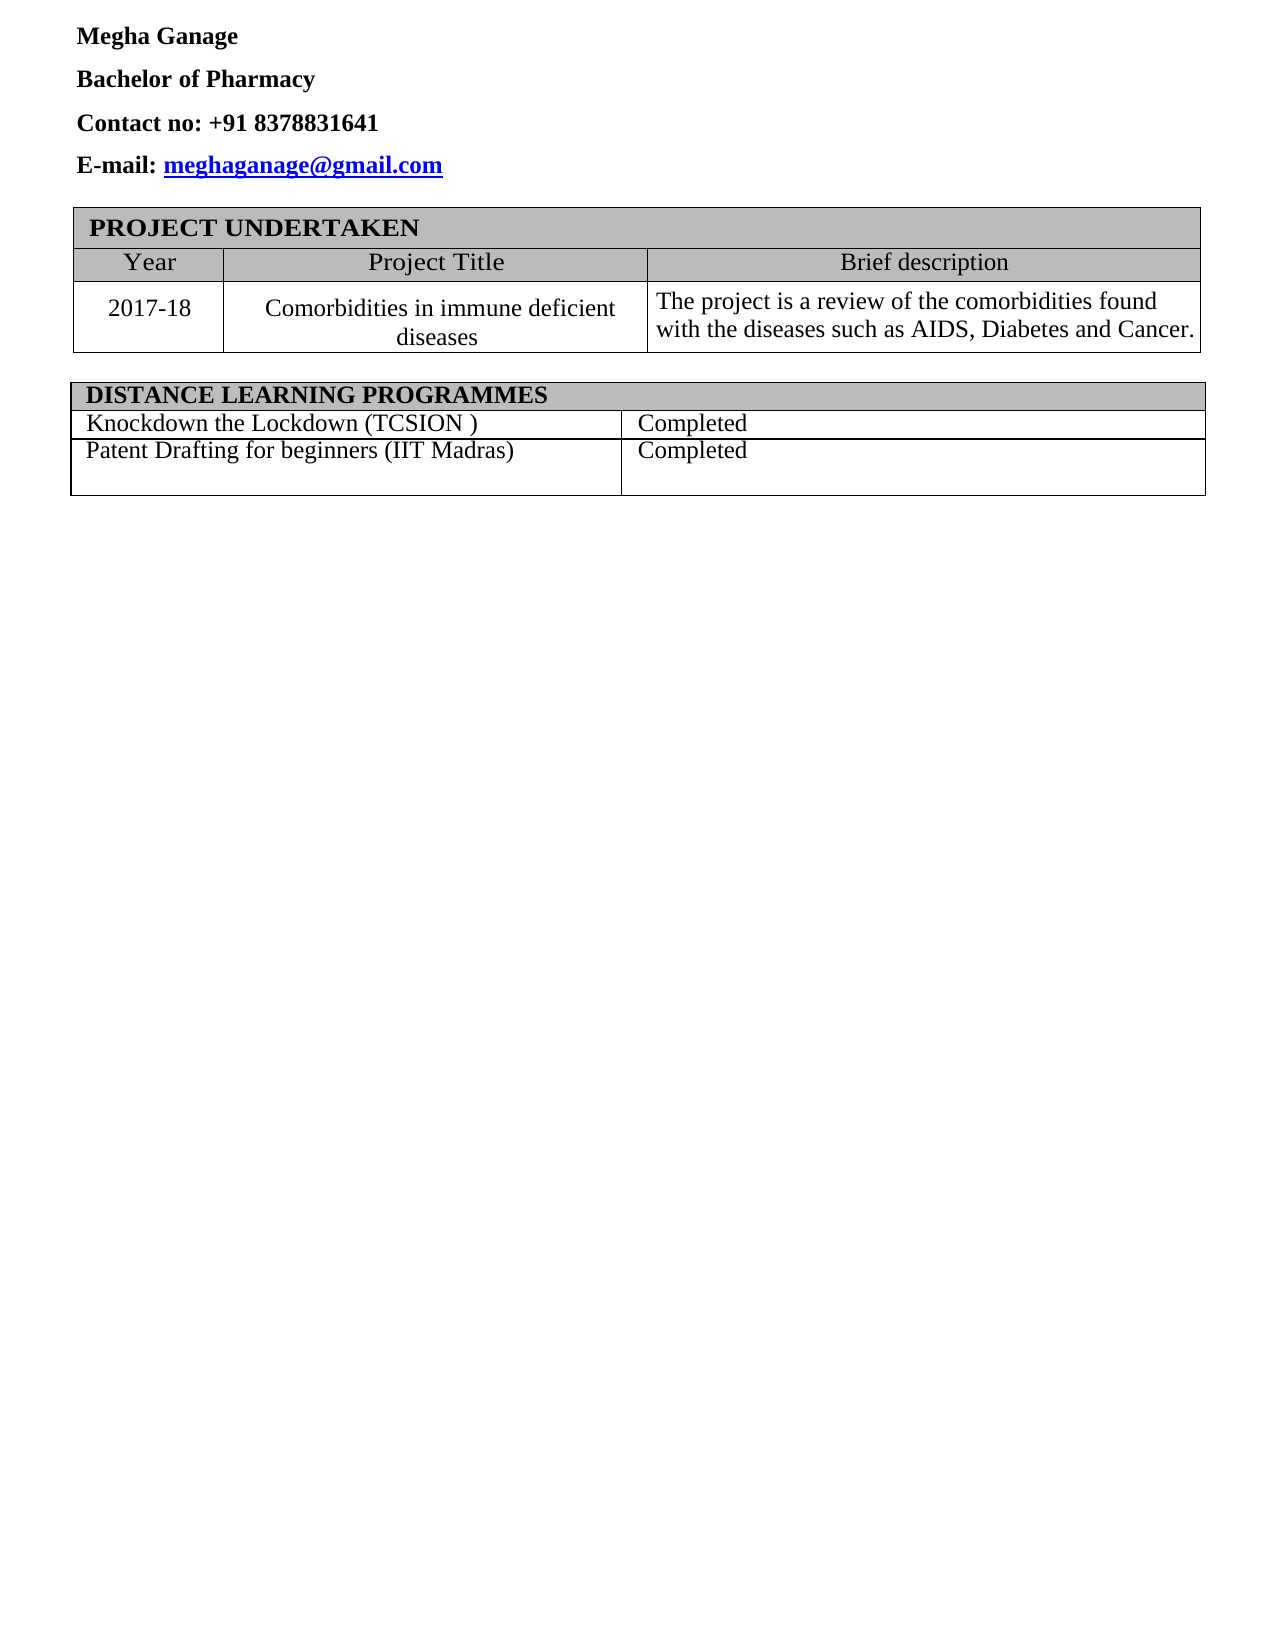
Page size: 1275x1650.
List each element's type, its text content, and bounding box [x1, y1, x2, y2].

table_cell Patent Drafting for beginners (IIT Madras) [72, 440, 621, 495]
table_cell Completed [622, 440, 1205, 495]
table_header PROJECT UNDERTAKEN [74, 208, 1200, 248]
table_cell 2017-18 [74, 282, 223, 352]
table_cell The project is a review of the comorbidities found with the diseases such as AIDS, Diabetes and Cancer. [648, 282, 1200, 352]
table_cell Knockdown the Lockdown (TCSION ) [72, 411, 621, 438]
table_cell Brief description [648, 249, 1200, 281]
table_cell Completed [622, 411, 1205, 438]
table_header DISTANCE LEARNING PROGRAMMES [72, 383, 1205, 410]
table_cell Project Title [224, 249, 647, 281]
table_cell Comorbidities in immune deficient diseases [224, 282, 647, 352]
table_cell Year [74, 249, 223, 281]
